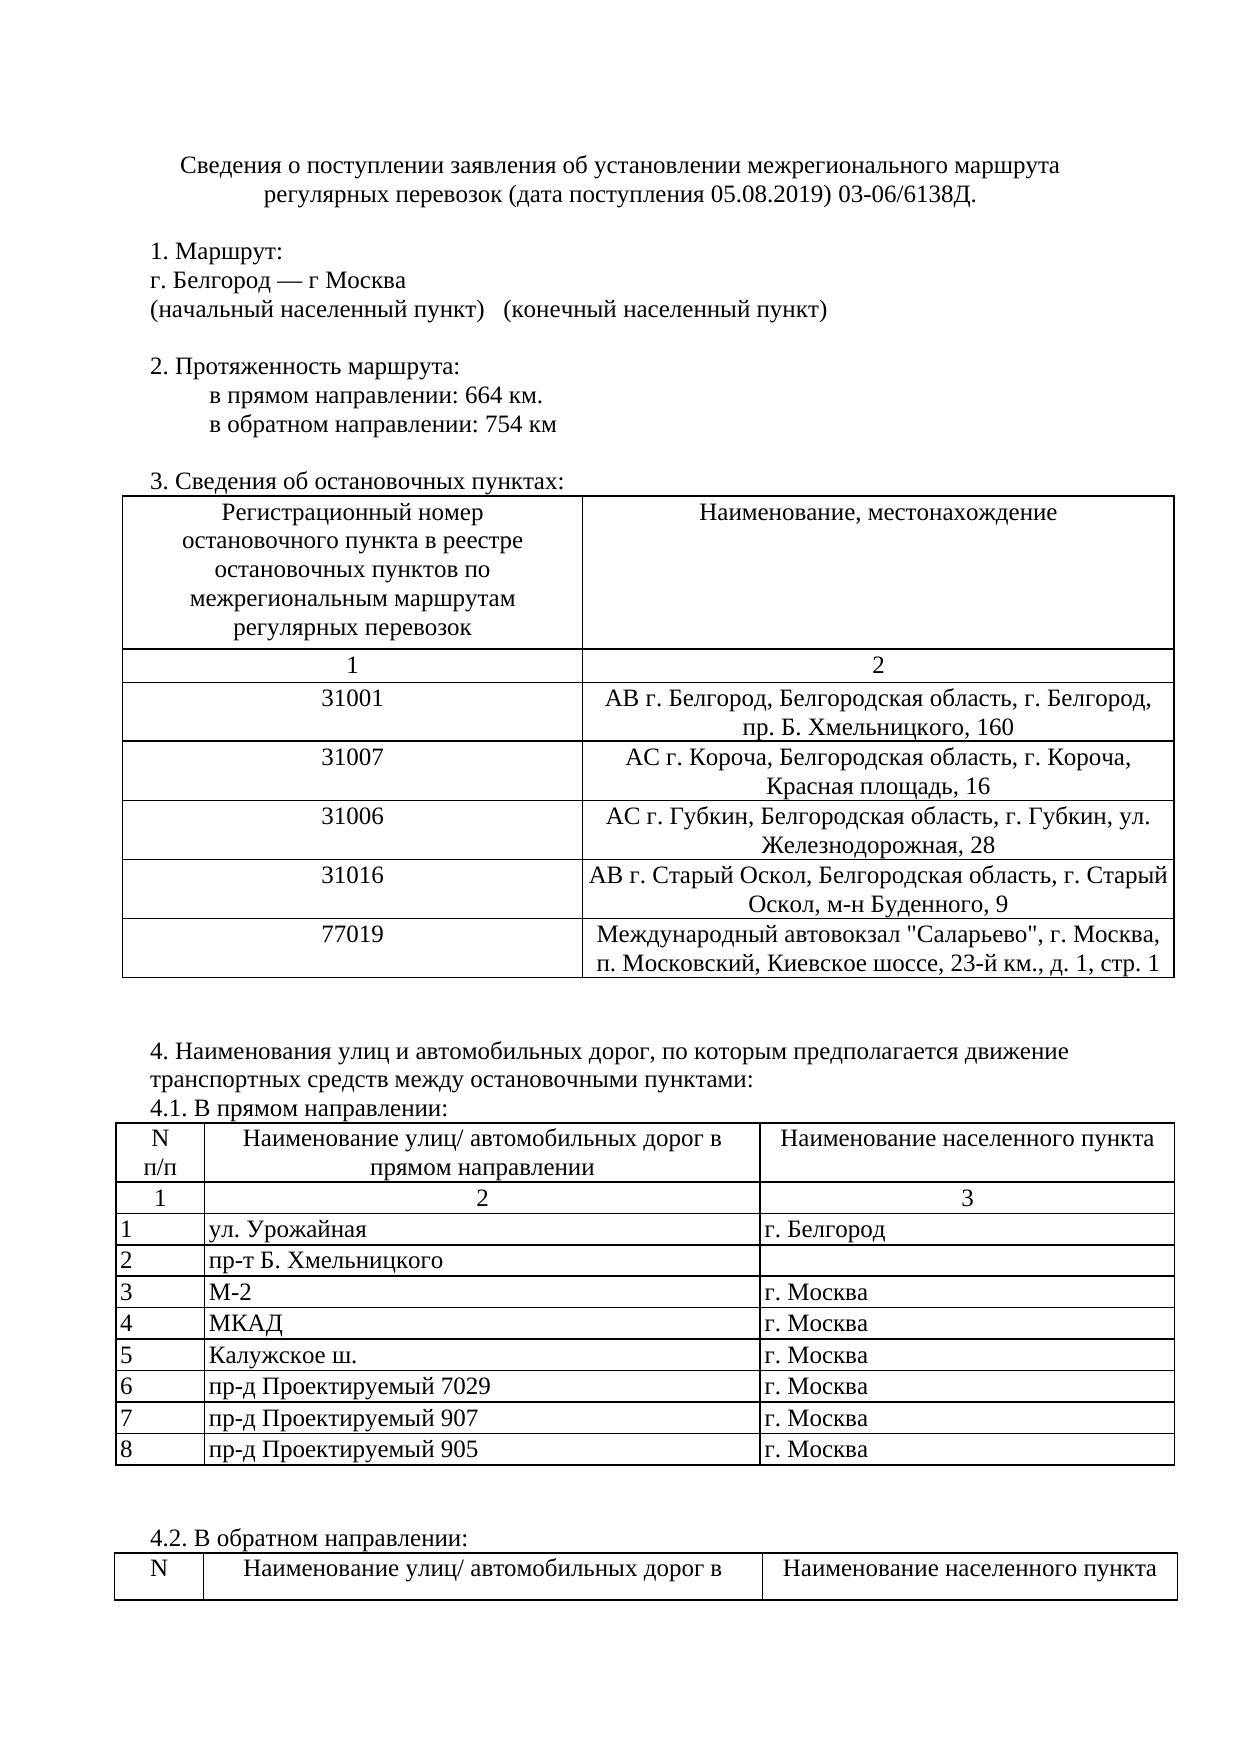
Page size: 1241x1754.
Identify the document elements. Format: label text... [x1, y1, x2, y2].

table_cell ул. Урожайная [205, 1214, 759, 1244]
table_cell 77019 [123, 919, 582, 977]
table_cell 7 [117, 1403, 204, 1433]
table_cell пр-д Проектируемый 907 [205, 1403, 759, 1433]
text 4.2. В обратном направлении: [150, 1523, 1090, 1552]
table_cell 6 [117, 1371, 204, 1401]
table_cell г. Москва [761, 1403, 1174, 1433]
table_cell 8 [117, 1434, 204, 1464]
table_cell г. Москва [761, 1434, 1174, 1464]
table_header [204, 1554, 762, 1599]
table_cell г. Москва [761, 1340, 1174, 1370]
table_cell 31007 [123, 742, 582, 799]
text 2. Протяженность маршрута: [150, 351, 1090, 380]
table_cell 2 [205, 1183, 759, 1212]
table_header Наименование населенного пункта [761, 1124, 1174, 1181]
table_cell 5 [117, 1340, 204, 1370]
table_header Регистрационный номер остановочного пункта в реестре остановочных пунктов по межрегиональным маршрутам регулярных перевозок [123, 497, 582, 648]
table_cell 31006 [123, 801, 582, 858]
table_header Наименование улиц/ автомобильных дорог в прямом направлении [205, 1124, 759, 1181]
table_cell Международный автовокзал "Саларьево", г. Москва, п. Московский, Киевское шоссе, 23-й км., д. 1, стр. 1 [583, 919, 1173, 977]
text 4.1. В прямом направлении: [150, 1093, 1090, 1122]
text (начальный населенный пункт) (конечный населенный пункт) [150, 294, 1090, 322]
text г. Белгород — г Москва [150, 265, 1090, 294]
text 4. Наименования улиц и автомобильных дорог, по которым предполагается движение транспортных средств между остановочными пунктами: [150, 1036, 1090, 1093]
table_cell АВ г. Белгород, Белгородская область, г. Белгород, пр. Б. Хмельницкого, 160 [583, 683, 1173, 740]
table_cell 1 [117, 1183, 204, 1212]
table_cell АВ г. Старый Оскол, Белгородская область, г. Старый Оскол, м-н Буденного, 9 [583, 860, 1173, 918]
table_cell г. Белгород [761, 1214, 1174, 1244]
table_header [763, 1554, 1177, 1599]
table_cell 1 [117, 1214, 204, 1244]
table_cell пр-д Проектируемый 7029 [205, 1371, 759, 1401]
table_cell пр-т Б. Хмельницкого [205, 1246, 759, 1275]
table_cell М-2 [205, 1277, 759, 1307]
table_cell МКАД [205, 1308, 759, 1338]
table_cell АС г. Губкин, Белгородская область, г. Губкин, ул. Железнодорожная, 28 [583, 801, 1173, 858]
table_cell Калужское ш. [205, 1340, 759, 1370]
text 1. Маршрут: [150, 236, 1090, 265]
table_cell 4 [117, 1308, 204, 1338]
table_header N п/п [117, 1124, 204, 1181]
table_cell 31001 [123, 683, 582, 740]
table_cell [761, 1246, 1174, 1275]
text Сведения о поступлении заявления об установлении межрегионального маршрута регулярных перевозок (дата поступления 05.08.2019) 03-06/6138Д. [150, 150, 1090, 207]
table_cell 3 [761, 1183, 1174, 1212]
table_cell 1 [123, 650, 582, 681]
table_cell 2 [583, 650, 1173, 681]
table_cell 31016 [123, 860, 582, 918]
table_cell 3 [117, 1277, 204, 1307]
text в прямом направлении: 664 км. [150, 380, 1090, 409]
text 3. Сведения об остановочных пунктах: [150, 466, 1090, 495]
table_header Наименование, местонахождение [583, 497, 1173, 648]
table_cell 2 [117, 1246, 204, 1275]
table_cell АС г. Короча, Белгородская область, г. Короча, Красная площадь, 16 [583, 742, 1173, 799]
table_cell г. Москва [761, 1371, 1174, 1401]
table_cell г. Москва [761, 1308, 1174, 1338]
table_cell пр-д Проектируемый 905 [205, 1434, 759, 1464]
table_header N п/п [115, 1554, 203, 1599]
text в обратном направлении: 754 км [150, 409, 1090, 437]
table_cell г. Москва [761, 1277, 1174, 1307]
